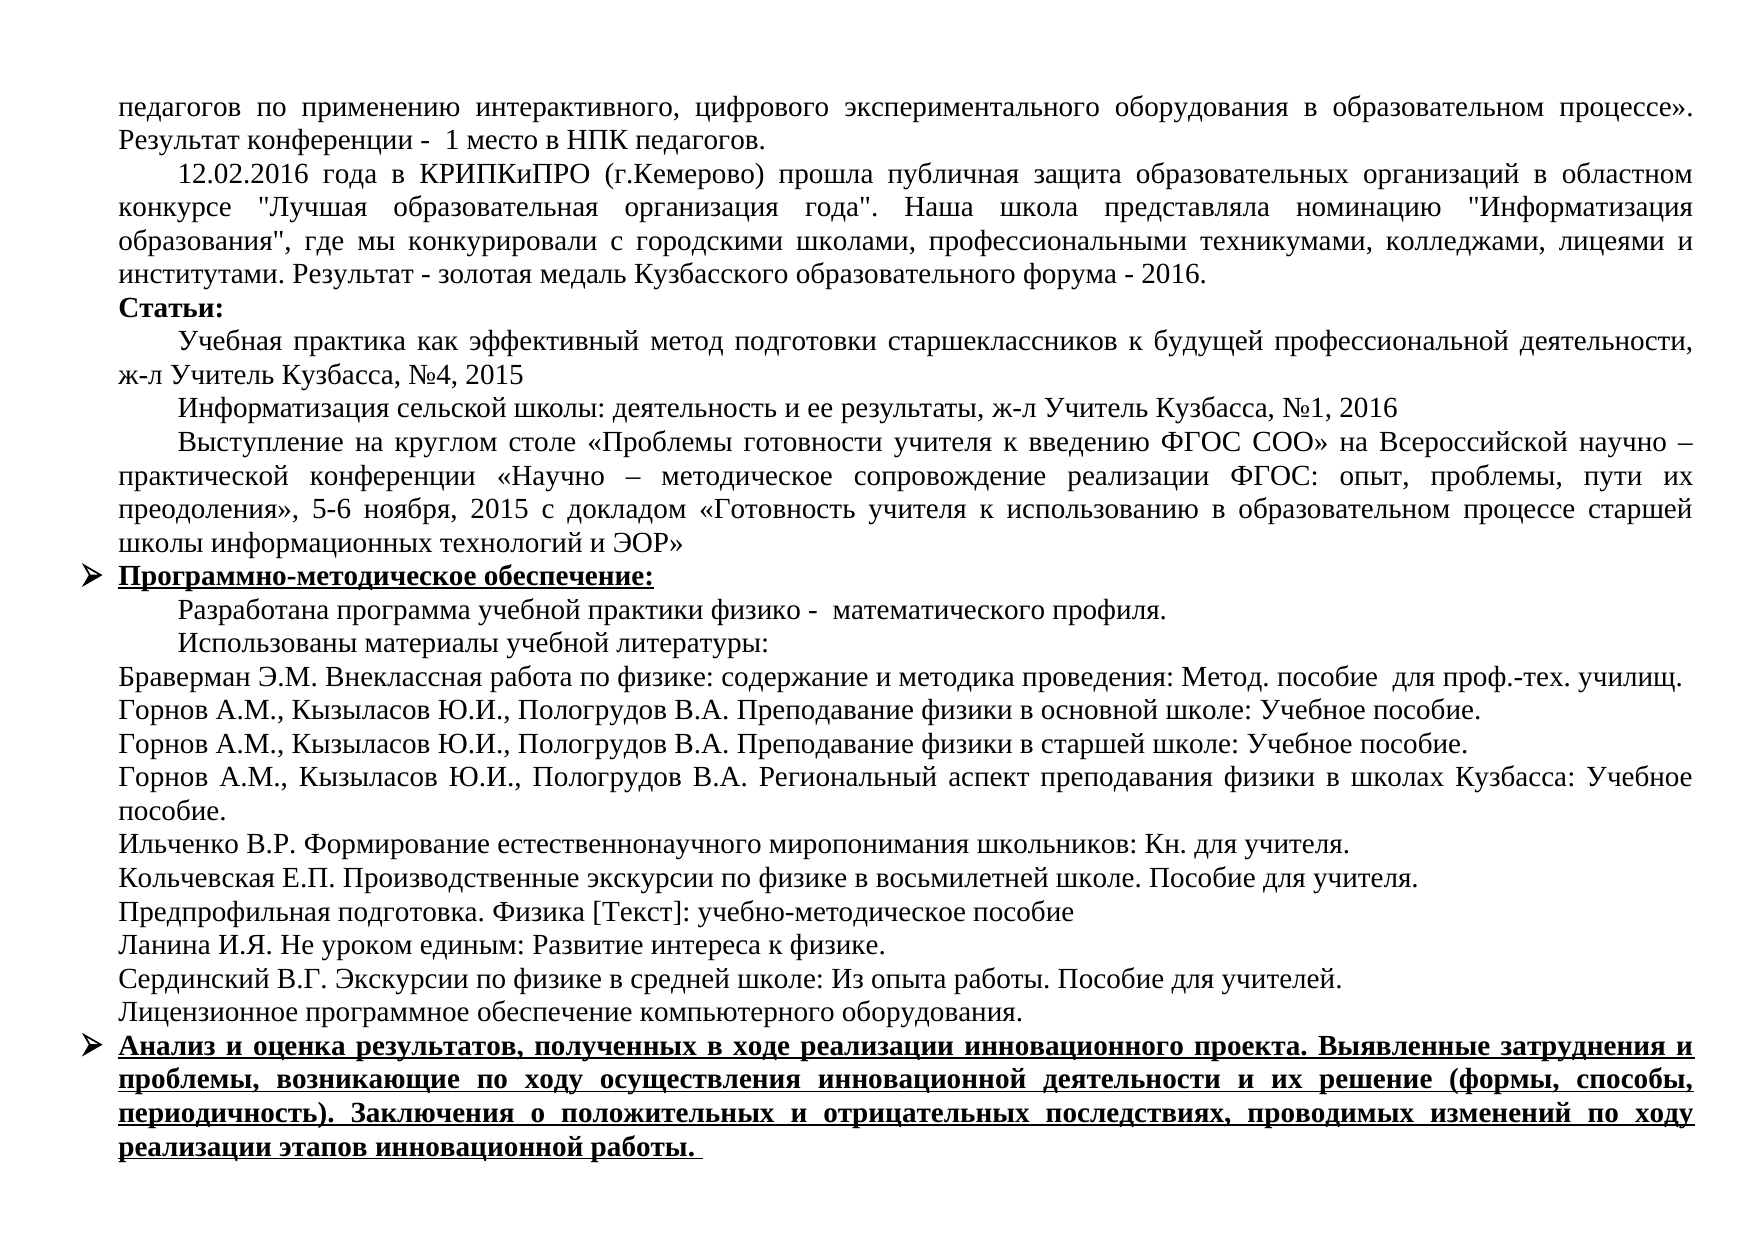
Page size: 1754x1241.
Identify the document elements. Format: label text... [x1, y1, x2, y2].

list Сердинский В.Г. Экскурсии по физике в средней школе: Из опыта работы. Пособие для учителей. [118, 961, 1695, 994]
list Анализ и оценка результатов, полученных в ходе реализации инновационного проекта. Выявленные затруднения и проблемы, возникающие по ходу осуществления инновационной деятельности и их решение (формы, способы, периодичность). Заключения о положительных и отрицательных последствиях, проводимых изменений по ходу реализации этапов инновационной работы. [81, 1028, 1695, 1162]
list Кольчевская Е.П. Производственные экскурсии по физике в восьмилетней школе. Пособие для учителя. [118, 860, 1695, 894]
text Учебная практика как эффективный метод подготовки старшеклассников к будущей профессиональной деятельности, ж-л Учитель Кузбасса, №4, 2015 [118, 323, 1695, 391]
list Браверман Э.М. Внеклассная работа по физике: содержание и методика проведения: Метод. пособие для проф.-тех. училищ. [118, 659, 1695, 692]
text Статьи: [118, 290, 1695, 323]
text Разработана программа учебной практики физико - математического профиля. [118, 592, 1695, 625]
list Ильченко В.Р. Формирование естественнонаучного миропонимания школьников: Кн. для учителя. [118, 827, 1695, 860]
text Информатизация сельской школы: деятельность и ее результаты, ж-л Учитель Кузбасса, №1, 2016 [118, 391, 1695, 424]
list Программно-методическое обеспечение: [81, 558, 1695, 592]
list Горнов А.М., Кызыласов Ю.И., Пологрудов В.А. Преподавание физики в старшей школе: Учебное пособие. [118, 726, 1695, 759]
text 12.02.2016 года в КРИПКиПРО (г.Кемерово) прошла публичная защита образовательных организаций в областном конкурсе "Лучшая образовательная организация года". Наша школа представляла номинацию "Информатизация образования", где мы конкурировали с городскими школами, профессиональными техникумами, колледжами, лицеями и институтами. Результат - золотая медаль Кузбасского образовательного форума - 2016. [118, 156, 1695, 290]
text Выступление на круглом столе «Проблемы готовности учителя к введению ФГОС СОО» на Всероссийской научно – практической конференции «Научно – методическое сопровождение реализации ФГОС: опыт, проблемы, пути их преодоления», 5-6 ноября, 2015 с докладом «Готовность учителя к использованию в образовательном процессе старшей школы информационных технологий и ЭОР» [118, 424, 1695, 558]
list Горнов А.М., Кызыласов Ю.И., Пологрудов В.А. Региональный аспект преподавания физики в школах Кузбасса: Учебное пособие. [118, 759, 1695, 827]
list Лицензионное программное обеспечение компьютерного оборудования. [118, 994, 1695, 1028]
list Предпрофильная подготовка. Физика [Текст]: учебно-методическое пособие [118, 894, 1695, 927]
text Использованы материалы учебной литературы: [118, 625, 1695, 659]
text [118, 89, 1695, 156]
list Ланина И.Я. Не уроком единым: Развитие интереса к физике. [118, 927, 1695, 961]
list Горнов А.М., Кызыласов Ю.И., Пологрудов В.А. Преподавание физики в основной школе: Учебное пособие. [118, 692, 1695, 726]
